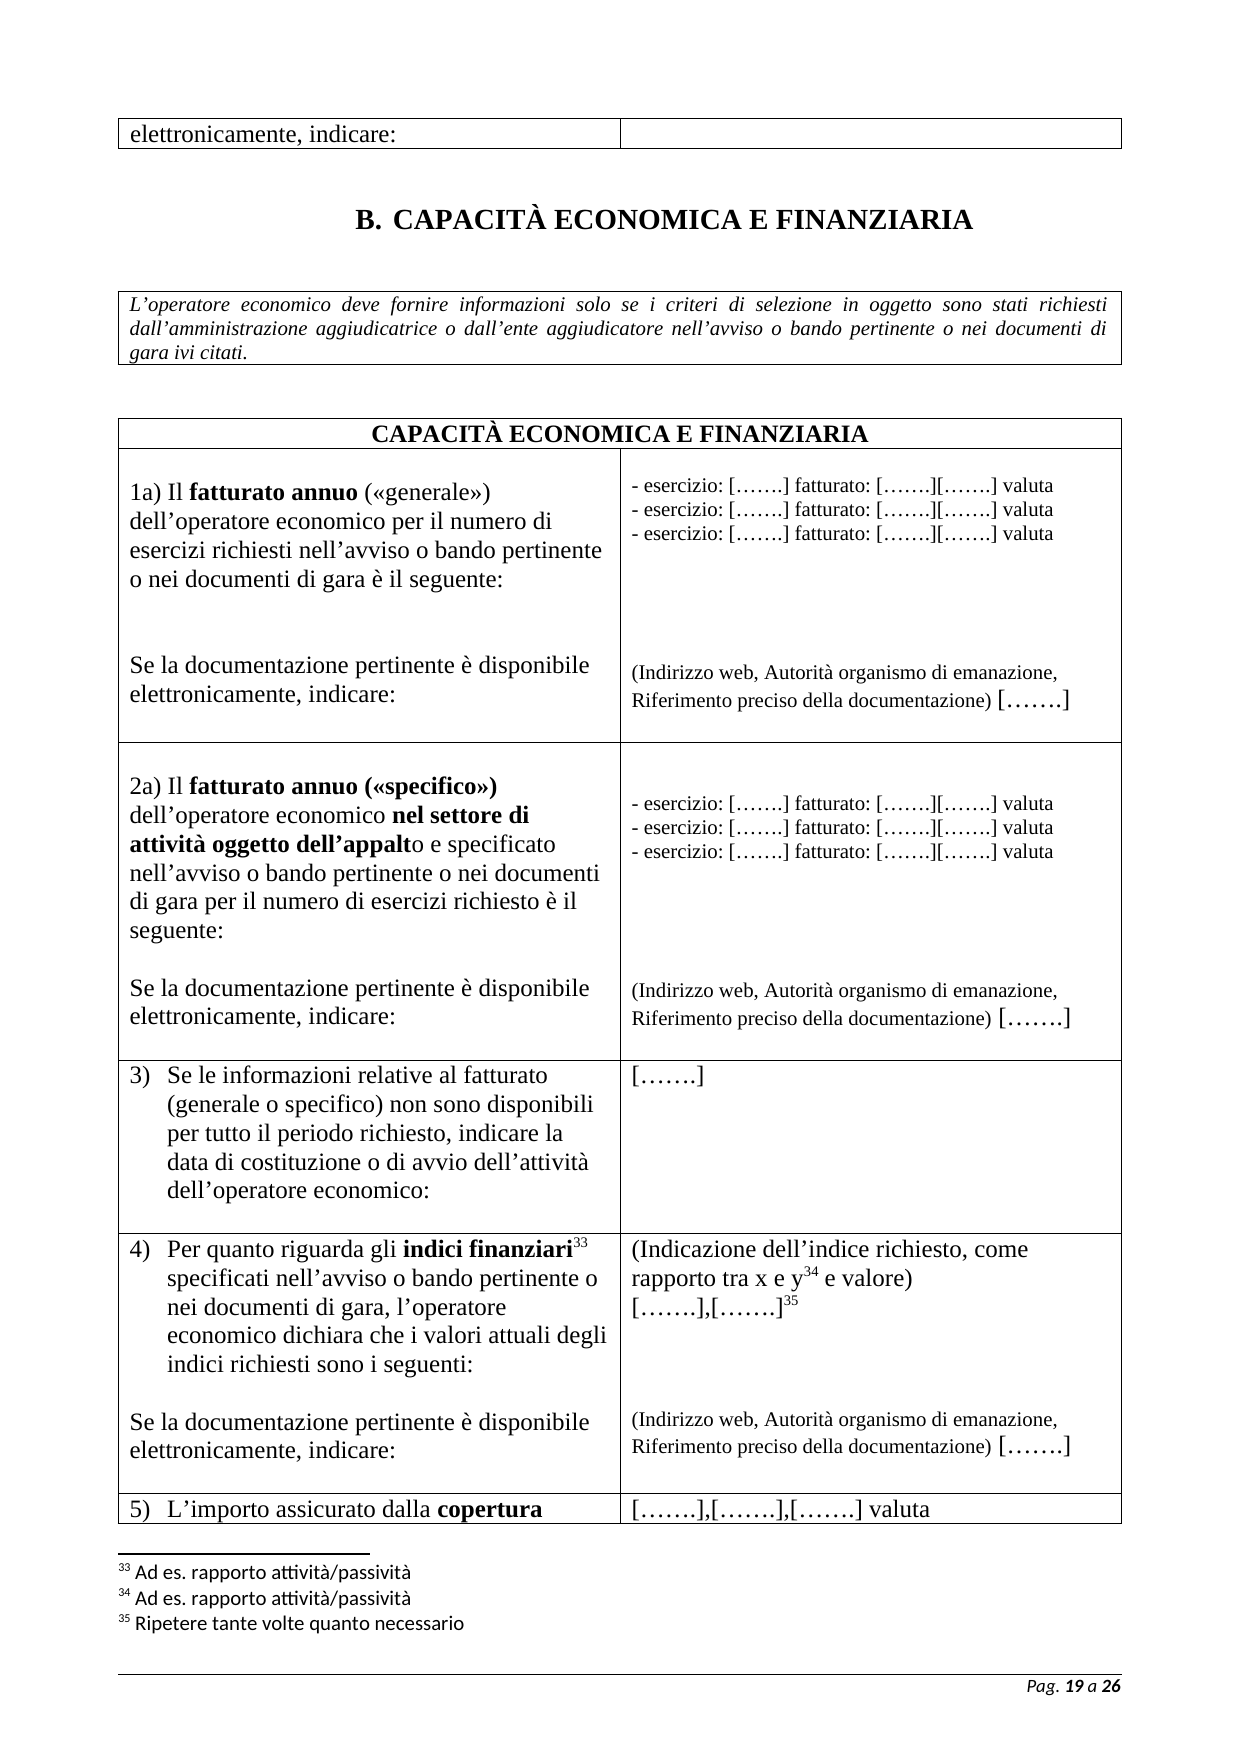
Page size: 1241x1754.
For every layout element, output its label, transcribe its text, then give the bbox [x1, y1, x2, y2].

table_cell Se le informazioni relative al fatturato (generale o specifico) non sono disponibili per tutto il periodo richiesto, indicare la data di costituzione o di avvio dell’attività dell’operatore economico: [119, 1061, 620, 1233]
table_cell […….] [621, 1061, 1121, 1233]
list CAPACITÀ ECONOMICA E FINANZIARIA [207, 202, 1122, 235]
table_header CAPACITÀ ECONOMICA E FINANZIARIA [119, 419, 1121, 448]
table_cell Per quanto riguarda gli indici finanziari specificati nell’avviso o bando pertinente o nei documenti di gara, l’operatore economico dichiara che i valori attuali degli indici richiesti sono i seguenti: Se la documentazione pertinente è disponibile elettronicamente, indicare: [119, 1234, 620, 1493]
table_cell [119, 1494, 620, 1523]
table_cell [119, 119, 620, 148]
table_cell 1a) Il fatturato annuo («generale») dell’operatore economico per il numero di esercizi richiesti nell’avviso o bando pertinente o nei documenti di gara è il seguente: Se la documentazione pertinente è disponibile elettronicamente, indicare: [119, 449, 620, 742]
table_cell - esercizio: […….] fatturato: […….][…….] valuta - esercizio: […….] fatturato: […….][…….] valuta - esercizio: […….] fatturato: […….][…….] valuta (Indirizzo web, Autorità organismo di emanazione, Riferimento preciso della documentazione) […….] [621, 743, 1121, 1059]
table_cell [621, 1494, 1121, 1523]
table_cell (Indicazione dell’indice richiesto, come rapporto tra x e y e valore) […….],[…….] (Indirizzo web, Autorità organismo di emanazione, Riferimento preciso della documentazione) […….] [621, 1234, 1121, 1493]
table_header L’operatore economico deve fornire informazioni solo se i criteri di selezione in oggetto sono stati richiesti dall’amministrazione aggiudicatrice o dall’ente aggiudicatore nell’avviso o bando pertinente o nei documenti di gara ivi citati. [119, 292, 1121, 364]
table_cell - esercizio: […….] fatturato: […….][…….] valuta - esercizio: […….] fatturato: […….][…….] valuta - esercizio: […….] fatturato: […….][…….] valuta (Indirizzo web, Autorità organismo di emanazione, Riferimento preciso della documentazione) […….] [621, 449, 1121, 742]
table_cell 2a) Il fatturato annuo («specifico») dell’operatore economico nel settore di attività oggetto dell’appalto e specificato nell’avviso o bando pertinente o nei documenti di gara per il numero di esercizi richiesto è il seguente: Se la documentazione pertinente è disponibile elettronicamente, indicare: [119, 743, 620, 1059]
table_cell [621, 119, 1121, 148]
